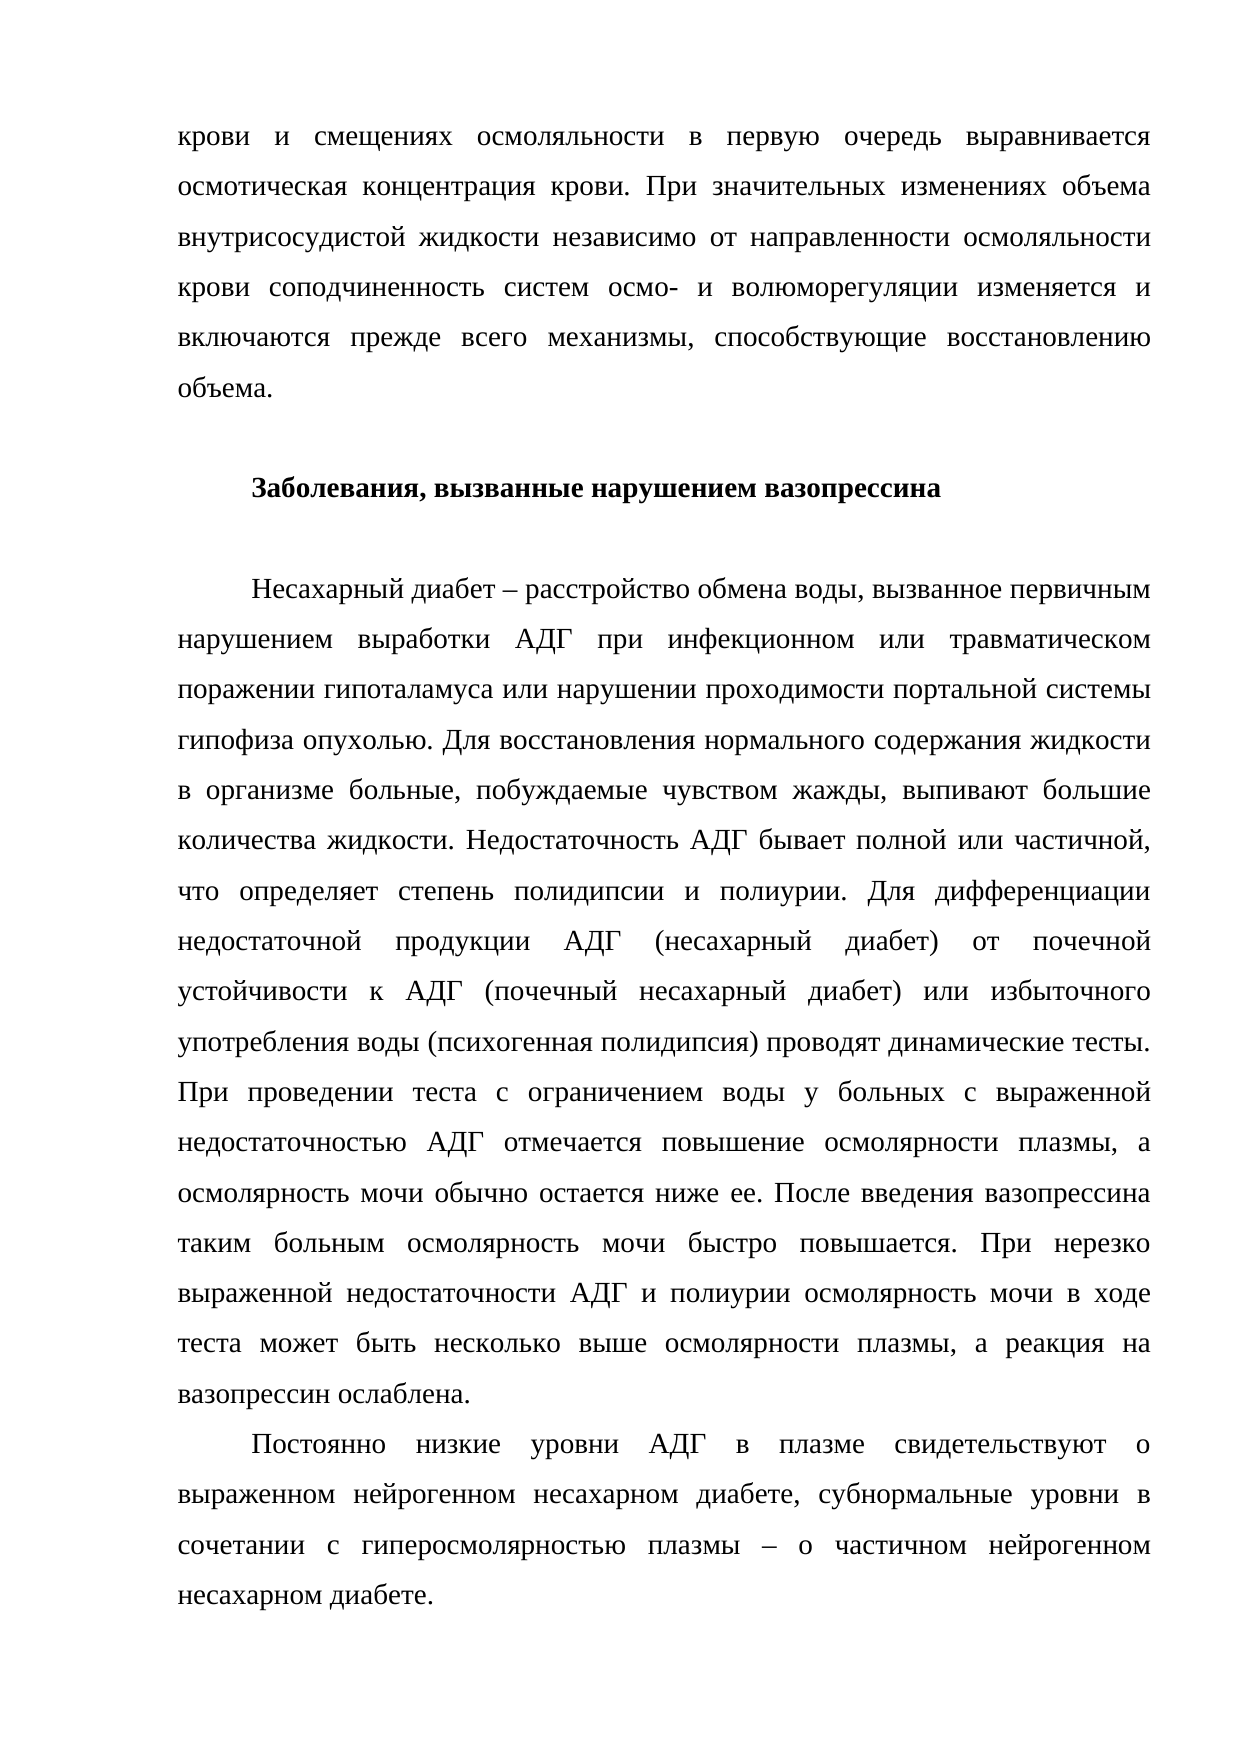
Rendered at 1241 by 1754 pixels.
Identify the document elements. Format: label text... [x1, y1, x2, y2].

text Постоянно низкие уровни АДГ в плазме свидетельствуют о выраженном нейрогенном несахарном диабете, субнормальные уровни в сочетании с гиперосмолярностью плазмы – о частичном нейрогенном несахарном диабете. [177, 1426, 1152, 1611]
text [177, 118, 1152, 403]
text Несахарный диабет – расстройство обмена воды, вызванное первичным нарушением выработки АДГ при инфекционном или травматическом поражении гипоталамуса или нарушении проходимости портальной системы гипофиза опухолью. Для восстановления нормального содержания жидкости в организме больные, побуждаемые чувством жажды, выпивают большие количества жидкости. Недостаточность АДГ бывает полной или частичной, что определяет степень полидипсии и полиурии. Для дифференциации недостаточной продукции АДГ (несахарный диабет) от почечной устойчивости к АДГ (почечный несахарный диабет) или избыточного употребления воды (психогенная полидипсия) проводят динамические тесты. При проведении теста с ограничением воды у больных с выраженной недостаточностью АДГ отмечается повышение осмолярности плазмы, а осмолярность мочи обычно остается ниже ее. После введения вазопрессина таким больным осмолярность мочи быстро повышается. При нерезко выраженной недостаточности АДГ и полиурии осмолярность мочи в ходе теста может быть несколько выше осмолярности плазмы, а реакция на вазопрессин ослаблена. [177, 571, 1152, 1409]
text Заболевания, вызванные нарушением вазопрессина [177, 470, 1152, 504]
